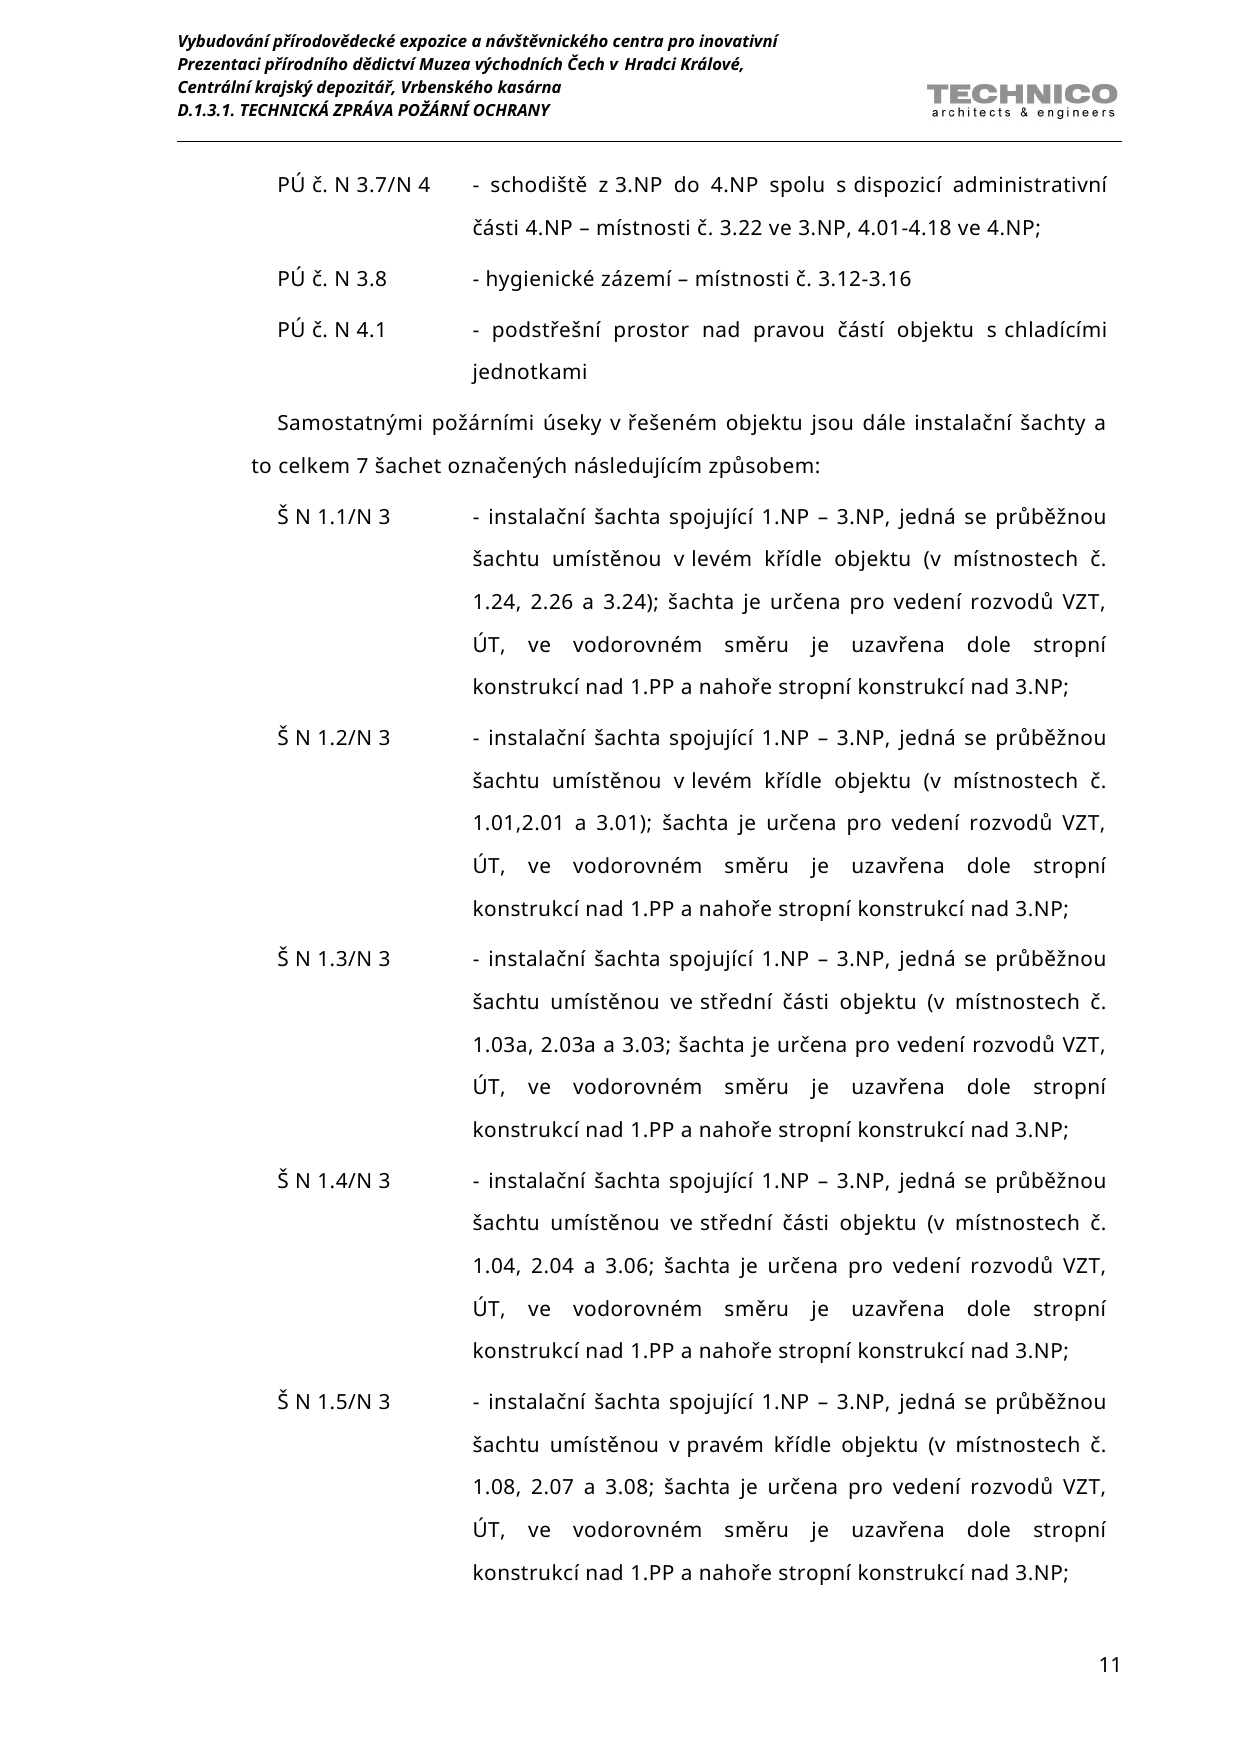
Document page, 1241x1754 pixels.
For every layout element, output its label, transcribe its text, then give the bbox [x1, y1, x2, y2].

text PÚ č. N 3.8 - hygienické zázemí – místnosti č. 3.12-3.16 [277, 264, 1107, 292]
text PÚ č. N 3.7/N 4 - schodiště z 3.NP do 4.NP spolu s dispozicí administrativní části 4.NP – místnosti č. 3.22 ve 3.NP, 4.01-4.18 ve 4.NP; [277, 170, 1107, 241]
text PÚ č. N 4.1 - podstřešní prostor nad pravou částí objektu s chladícími jednotkami [277, 315, 1107, 386]
text Š N 1.2/N 3 - instalační šachta spojující 1.NP – 3.NP, jedná se průběžnou šachtu umístěnou v levém křídle objektu (v místnostech č. 1.01,2.01 a 3.01); šachta je určena pro vedení rozvodů VZT, ÚT, ve vodorovném směru je uzavřena dole stropní konstrukcí nad 1.PP a nahoře stropní konstrukcí nad 3.NP; [277, 723, 1107, 922]
text Samostatnými požárními úseky v řešeném objektu jsou dále instalační šachty a to celkem 7 šachet označených následujícím způsobem: [251, 408, 1107, 479]
picture [922, 78, 1124, 124]
text Š N 1.4/N 3 - instalační šachta spojující 1.NP – 3.NP, jedná se průběžnou šachtu umístěnou ve střední části objektu (v místnostech č. 1.04, 2.04 a 3.06; šachta je určena pro vedení rozvodů VZT, ÚT, ve vodorovném směru je uzavřena dole stropní konstrukcí nad 1.PP a nahoře stropní konstrukcí nad 3.NP; [277, 1166, 1107, 1365]
text Š N 1.1/N 3 - instalační šachta spojující 1.NP – 3.NP, jedná se průběžnou šachtu umístěnou v levém křídle objektu (v místnostech č. 1.24, 2.26 a 3.24); šachta je určena pro vedení rozvodů VZT, ÚT, ve vodorovném směru je uzavřena dole stropní konstrukcí nad 1.PP a nahoře stropní konstrukcí nad 3.NP; [277, 502, 1107, 701]
text Š N 1.5/N 3 - instalační šachta spojující 1.NP – 3.NP, jedná se průběžnou šachtu umístěnou v pravém křídle objektu (v místnostech č. 1.08, 2.07 a 3.08; šachta je určena pro vedení rozvodů VZT, ÚT, ve vodorovném směru je uzavřena dole stropní konstrukcí nad 1.PP a nahoře stropní konstrukcí nad 3.NP; [277, 1387, 1107, 1586]
text Š N 1.3/N 3 - instalační šachta spojující 1.NP – 3.NP, jedná se průběžnou šachtu umístěnou ve střední části objektu (v místnostech č. 1.03a, 2.03a a 3.03; šachta je určena pro vedení rozvodů VZT, ÚT, ve vodorovném směru je uzavřena dole stropní konstrukcí nad 1.PP a nahoře stropní konstrukcí nad 3.NP; [277, 944, 1107, 1143]
